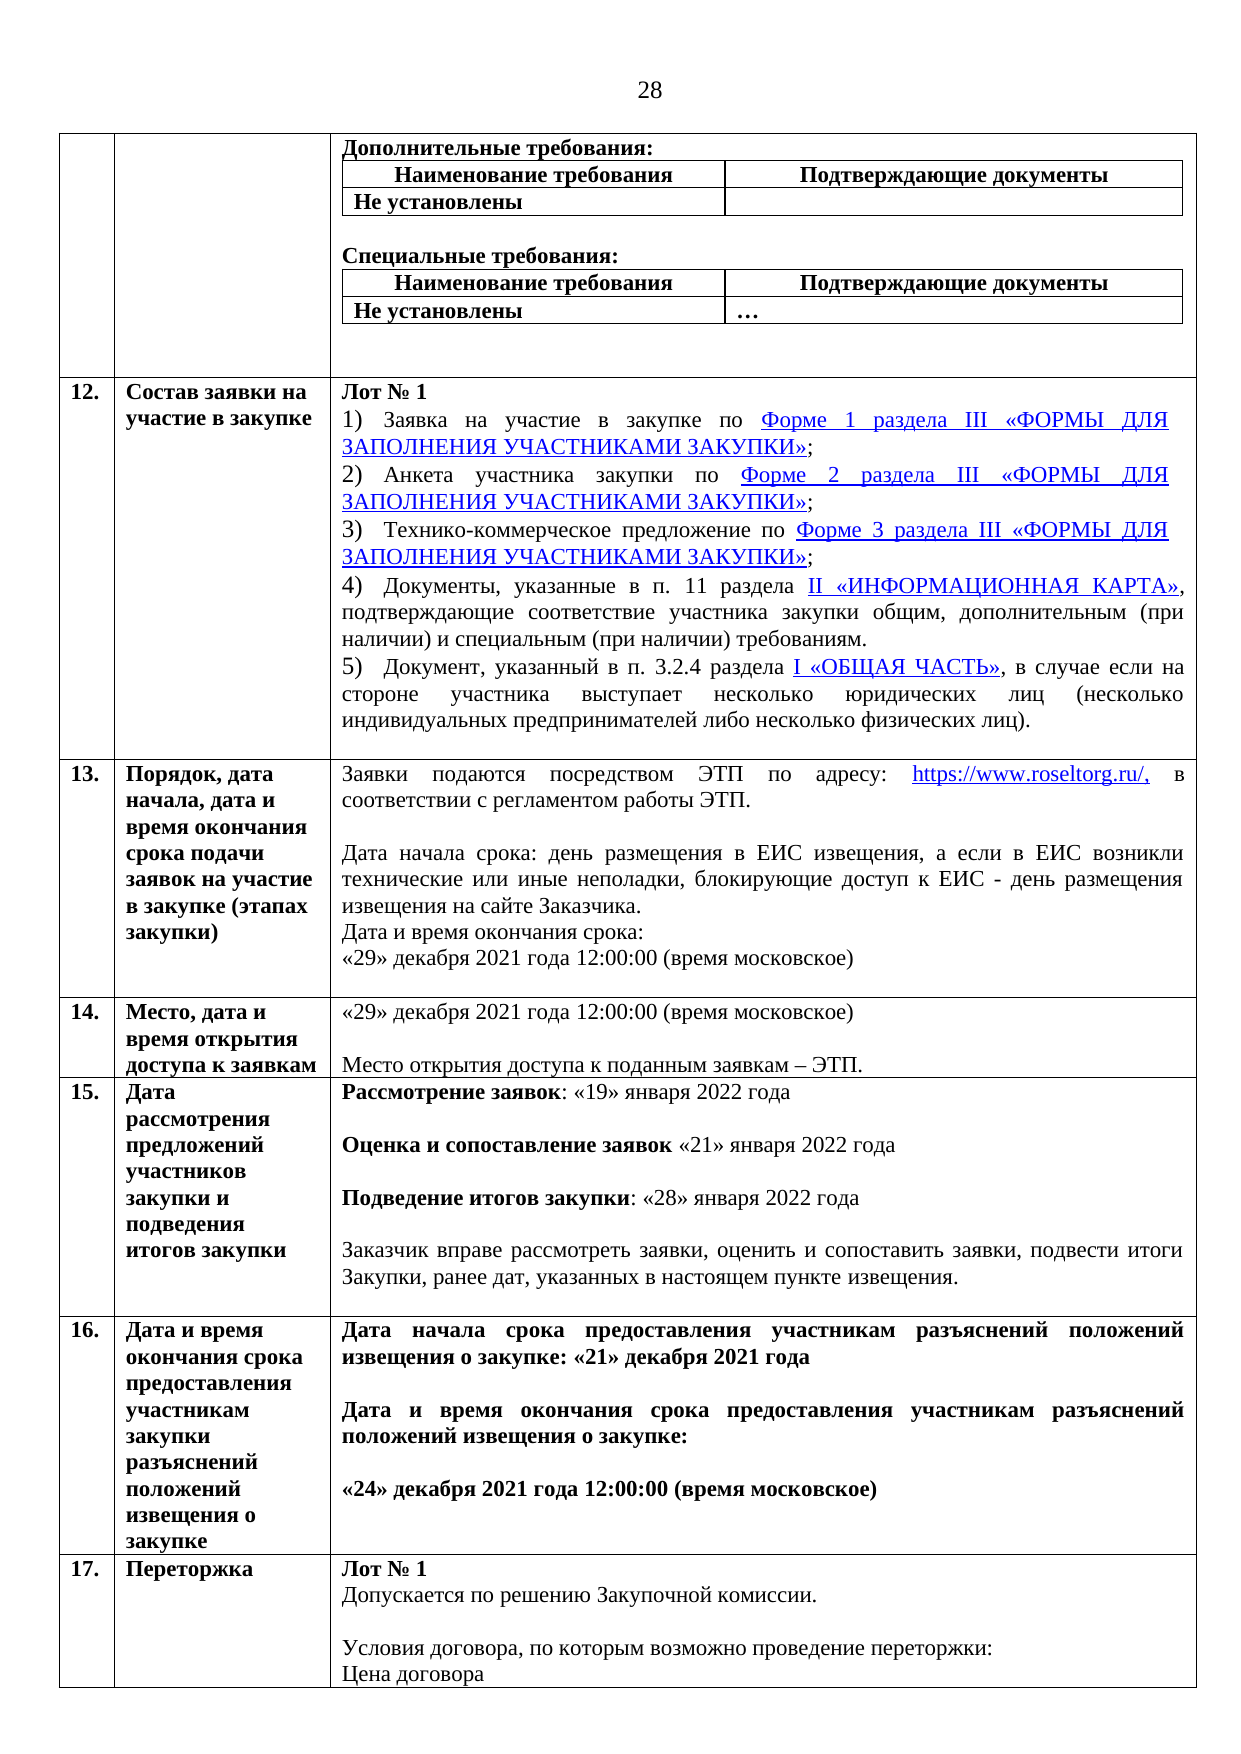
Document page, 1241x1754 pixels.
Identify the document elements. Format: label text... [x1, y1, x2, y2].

table_cell [60, 1555, 114, 1687]
table_cell Переторжка [115, 1555, 330, 1687]
table_cell Рассмотрение заявок: Оценка и сопоставление заявок Подведение итогов закупки: Заказчик вправе рассмотреть заявки, оценить и сопоставить заявки, подвести итоги Закупки, ранее дат, указанных в настоящем пункте извещения. [331, 1078, 1196, 1316]
table_cell [60, 1317, 114, 1554]
table_cell Дата и время окончания срока предоставления участникам закупки разъяснений положений извещения о закупке [115, 1317, 330, 1554]
table_cell [60, 760, 114, 997]
table_cell Лот № 1 Допускается по решению Закупочной комиссии. Условия договора, по которым возможно проведение переторжки: Цена договора [331, 1555, 1196, 1687]
table_cell [60, 378, 114, 759]
table_cell [60, 998, 114, 1077]
table_cell [60, 1078, 114, 1316]
table_cell Порядок, дата начала, дата и время окончания срока подачи заявок на участие в закупке (этапах закупки) [115, 760, 330, 997]
table_cell [60, 134, 114, 377]
table_cell Заявки подаются посредством ЭТП по адресу: https://www.roseltorg.ru/, в соответствии с регламентом работы ЭТП. Дата начала срока: день размещения в ЕИС извещения, а если в ЕИС возникли технические или иные неполадки, блокирующие доступ к ЕИС - день размещения извещения на сайте Заказчика. Дата и время окончания срока: 12:00:00 (время московское) [331, 760, 1196, 997]
table_cell Место, дата и время открытия доступа к заявкам [115, 998, 330, 1077]
table_cell Лот № 1 Заявка на участие в закупке по Форме 1 раздела III «ФОРМЫ ДЛЯ ЗАПОЛНЕНИЯ УЧАСТНИКАМИ ЗАКУПКИ»; Анкета участника закупки по Форме 2 раздела III «ФОРМЫ ДЛЯ ЗАПОЛНЕНИЯ УЧАСТНИКАМИ ЗАКУПКИ»; Технико-коммерческое предложение по Форме 3 раздела III «ФОРМЫ ДЛЯ ЗАПОЛНЕНИЯ УЧАСТНИКАМИ ЗАКУПКИ»; Документы, указанные в п. 11 раздела II «ИНФОРМАЦИОННАЯ КАРТА», подтверждающие соответствие участника закупки общим, дополнительным (при наличии) и специальным (при наличии) требованиям. Документ, указанный в п. 3.2.4 раздела I «ОБЩАЯ ЧАСТЬ», в случае если на стороне участника выступает несколько юридических лиц (несколько индивидуальных предпринимателей либо несколько физических лиц). [331, 378, 1196, 759]
table_cell Дата начала срока предоставления участникам разъяснений положений извещения о закупке: Дата и время окончания срока предоставления участникам разъяснений положений извещения о закупке: 12:00:00 (время московское) [331, 1317, 1196, 1554]
table_cell Дата рассмотрения предложений участников закупки и подведения итогов закупки [115, 1078, 330, 1316]
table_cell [115, 134, 330, 377]
table_cell 12:00:00 (время московское) Место открытия доступа к поданным заявкам – ЭТП. [331, 998, 1196, 1077]
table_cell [331, 134, 1196, 377]
table_cell Состав заявки на участие в закупке [115, 378, 330, 759]
